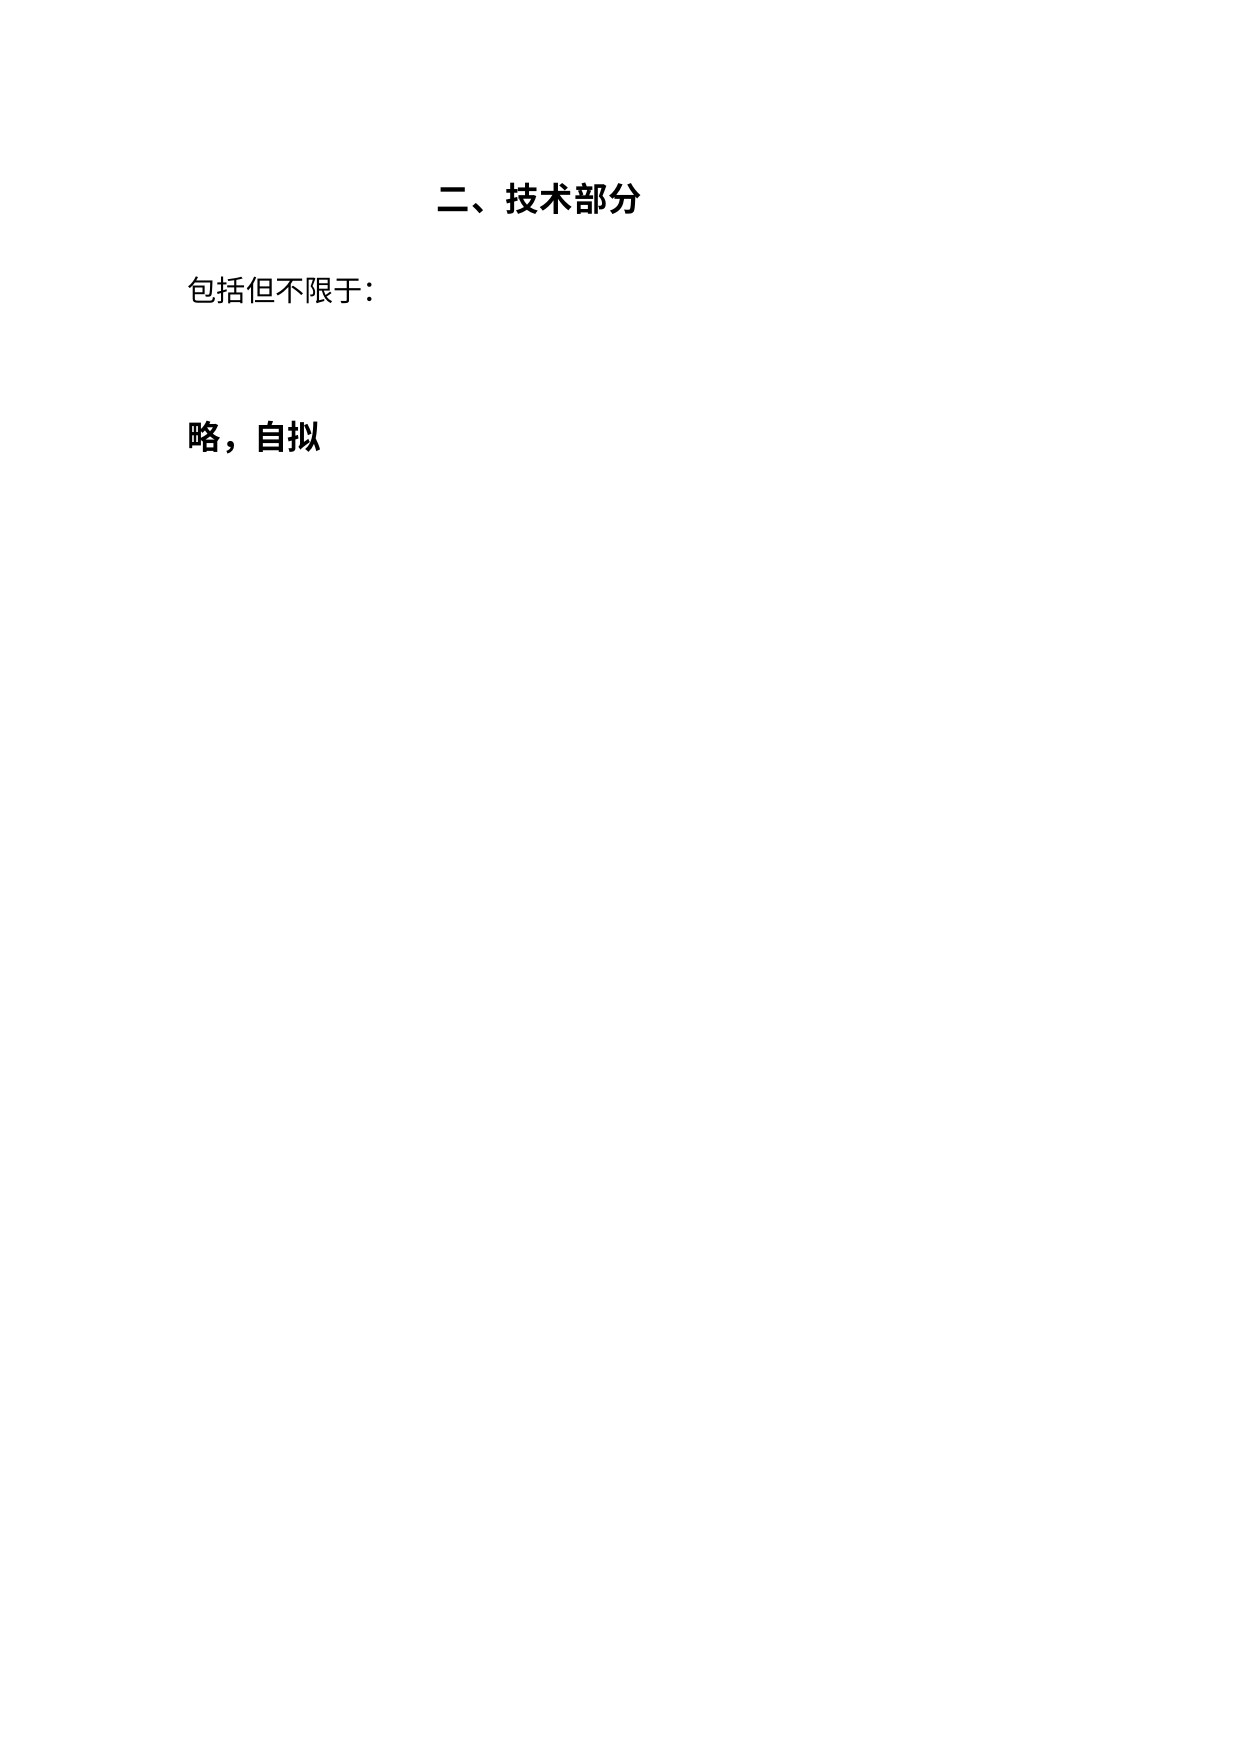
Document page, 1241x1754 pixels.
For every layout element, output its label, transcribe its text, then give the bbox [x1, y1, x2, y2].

text 二、技术部分 [187, 164, 1053, 229]
text 包括但不限于： [187, 256, 1053, 321]
text 略，自拟 [187, 402, 905, 467]
